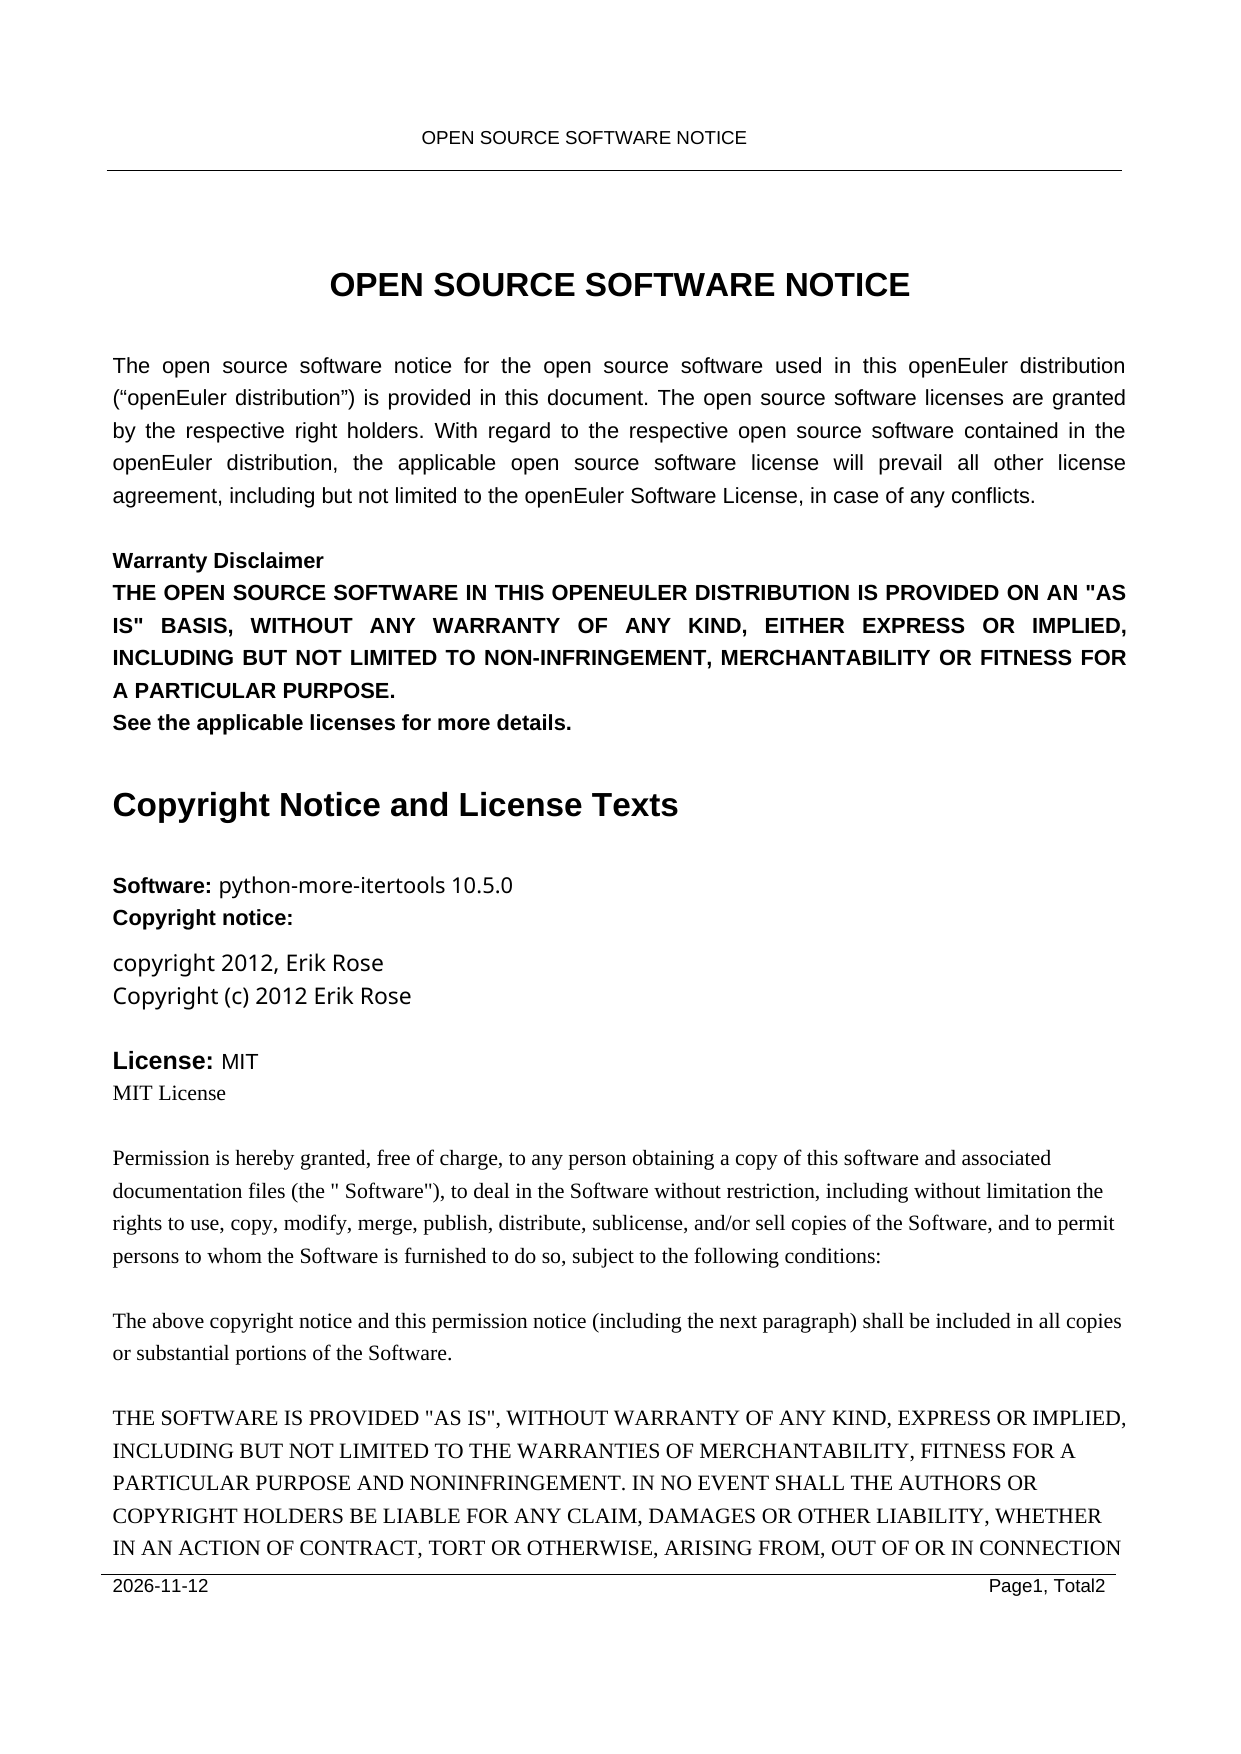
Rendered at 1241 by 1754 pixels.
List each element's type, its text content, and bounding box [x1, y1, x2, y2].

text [112, 1077, 1128, 1564]
title Software: python-more-itertools 10.5.0 [112, 869, 1128, 901]
text The open source software notice for the open source software used in this openEuler distribution (“openEuler distribution”) is provided in this document. The open source software licenses are granted by the respective right holders. With regard to the respective open source software contained in the openEuler distribution, the applicable open source software license will prevail all other license agreement, including but not limited to the openEuler Software License, in case of any conflicts. [112, 349, 1128, 511]
text Copyright Notice and License Texts [112, 771, 1128, 836]
text copyright 2012, Erik Rose Copyright (c) 2012 Erik Rose [112, 947, 1128, 1044]
text Copyright notice: [112, 901, 1128, 934]
text Warranty Disclaimer [112, 544, 1128, 576]
text THE OPEN SOURCE SOFTWARE IN THIS OPENEULER DISTRIBUTION IS PROVIDED ON AN "AS IS" BASIS, WITHOUT ANY WARRANTY OF ANY KIND, EITHER EXPRESS OR IMPLIED, INCLUDING BUT NOT LIMITED TO NON-INFRINGEMENT, MERCHANTABILITY OR FITNESS FOR A PARTICULAR PURPOSE. See the applicable licenses for more details. [112, 576, 1128, 739]
text OPEN SOURCE SOFTWARE NOTICE [112, 251, 1128, 316]
text License: MIT [112, 1044, 1128, 1077]
